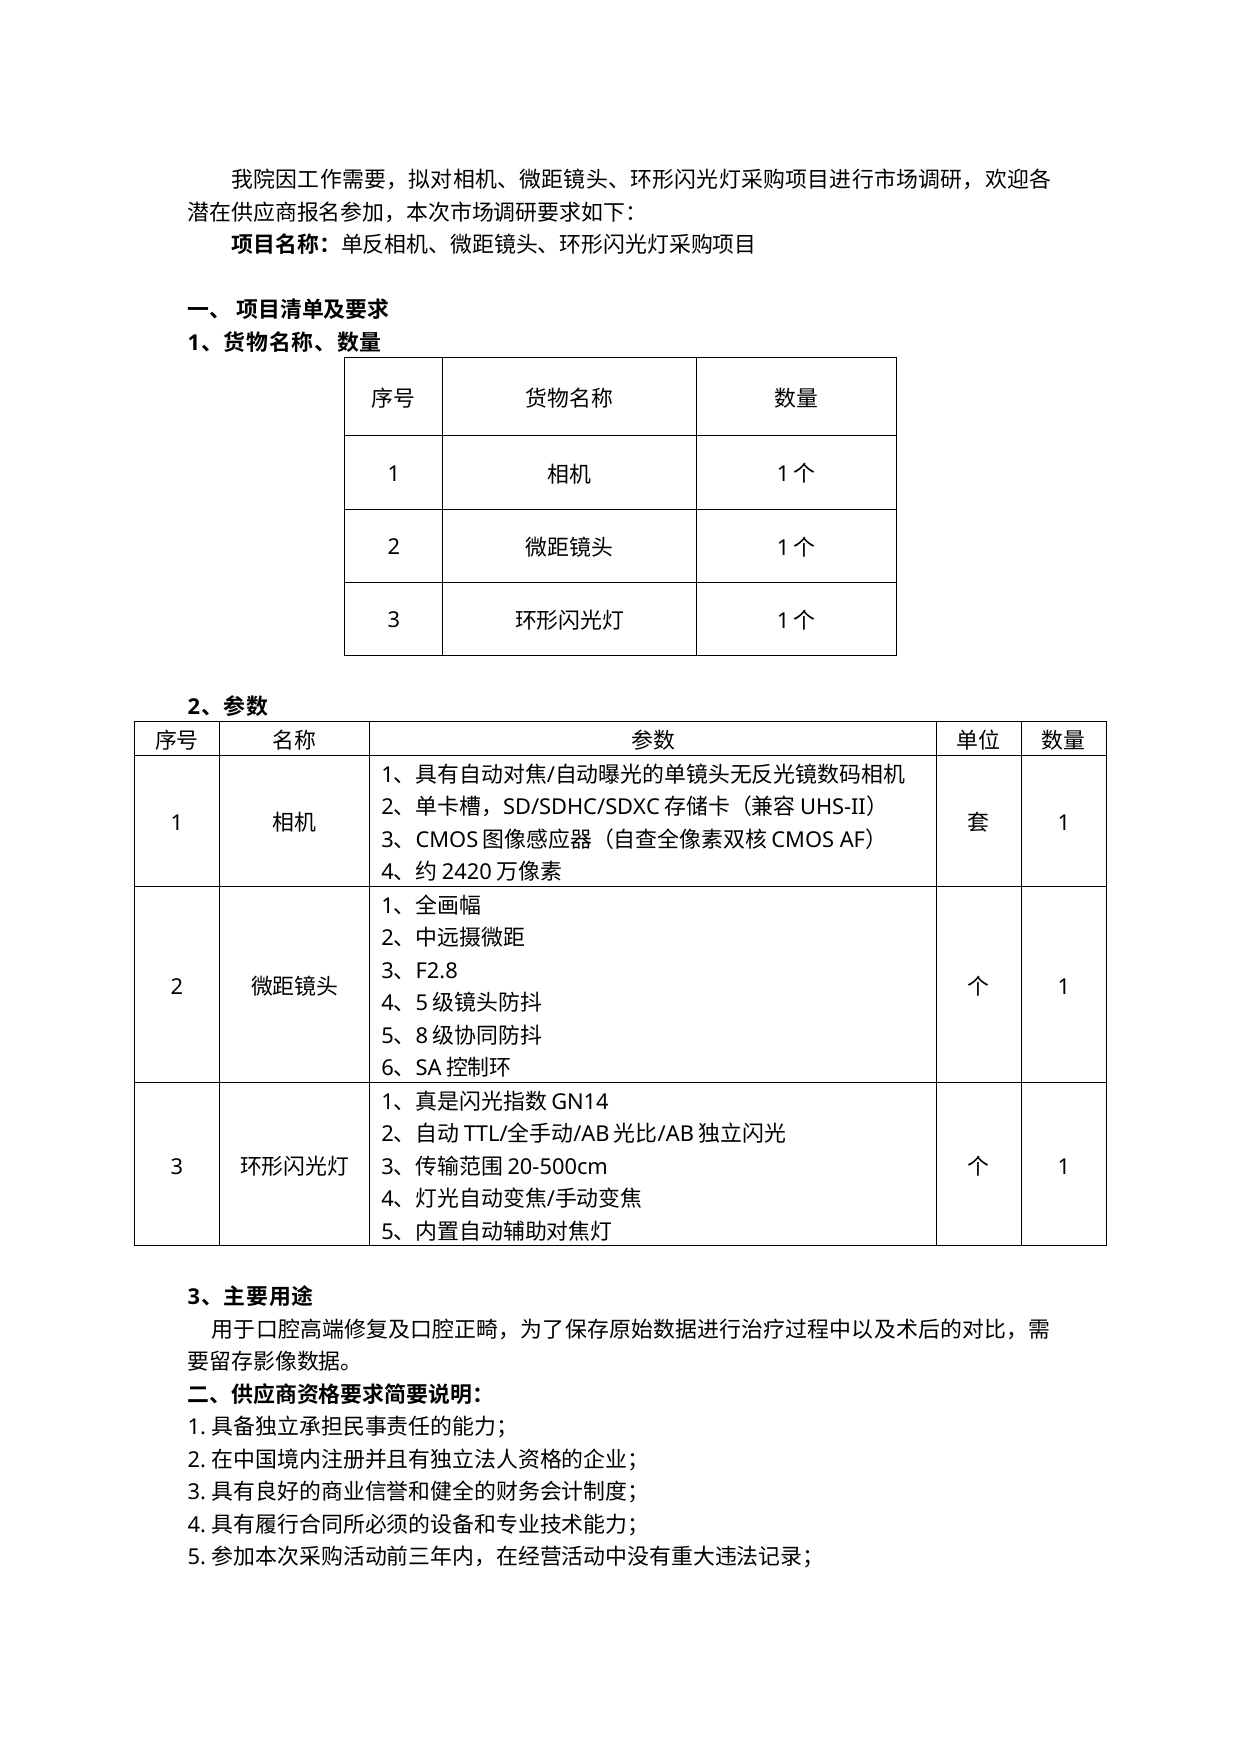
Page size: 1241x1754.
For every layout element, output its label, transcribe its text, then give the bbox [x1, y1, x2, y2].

text 3、主要用途 [187, 1279, 1053, 1311]
text 用于口腔高端修复及口腔正畸，为了保存原始数据进行治疗过程中以及术后的对比，需要留存影像数据。 [187, 1311, 1053, 1376]
table_cell 1个 [697, 583, 896, 655]
table_cell 微距镜头 [443, 510, 696, 582]
table_cell 1个 [697, 510, 896, 582]
text 一、 项目清单及要求 [187, 292, 1053, 324]
table_header 序号 [135, 722, 219, 755]
text 4. 具有履行合同所必须的设备和专业技术能力； [187, 1506, 1053, 1539]
table_header 数量 [697, 358, 896, 435]
table_cell 1、全画幅 2、中远摄微距 3、F2.8 4、5级镜头防抖 5、8级协同防抖 6、SA控制环 [370, 887, 936, 1082]
table_cell 套 [937, 756, 1021, 886]
table_header 参数 [370, 722, 936, 755]
table_cell 相机 [220, 756, 369, 886]
table_cell 3 [135, 1083, 219, 1245]
table_cell 微距镜头 [220, 887, 369, 1082]
text 1. 具备独立承担民事责任的能力； [187, 1409, 1053, 1441]
text 2. 在中国境内注册并且有独立法人资格的企业； [187, 1441, 1053, 1474]
table_cell 1个 [697, 436, 896, 508]
text 1、货物名称、数量 [187, 324, 1053, 357]
text 5. 参加本次采购活动前三年内，在经营活动中没有重大违法记录； [187, 1539, 1053, 1571]
table_cell 个 [937, 887, 1021, 1082]
table_cell 1 [345, 436, 442, 508]
text 3. 具有良好的商业信誉和健全的财务会计制度； [187, 1474, 1053, 1506]
table_cell 1 [1022, 1083, 1106, 1245]
text 项目名称：单反相机、微距镜头、环形闪光灯采购项目 [187, 227, 1053, 259]
table_cell 相机 [443, 436, 696, 508]
table_cell 环形闪光灯 [220, 1083, 369, 1245]
table_header 单位 [937, 722, 1021, 755]
table_cell 1 [1022, 756, 1106, 886]
table_cell 2 [135, 887, 219, 1082]
table_cell 1 [135, 756, 219, 886]
table_cell 真是闪光指数GN14 2、自动TTL/全手动/AB光比/AB独立闪光 3、传输范围20-500cm 4、灯光自动变焦/手动变焦 5、内置自动辅助对焦灯 [370, 1083, 936, 1245]
table_header 名称 [220, 722, 369, 755]
table_cell 环形闪光灯 [443, 583, 696, 655]
table_header 货物名称 [443, 358, 696, 435]
text 2、参数 [187, 689, 1053, 721]
text 二、供应商资格要求简要说明： [187, 1376, 1053, 1409]
table_cell 1、具有自动对焦/自动曝光的单镜头无反光镜数码相机 2、单卡槽，SD/SDHC/SDXC存储卡（兼容UHS-II） 3、CMOS图像感应器（自查全像素双核CMOS AF） 4、约2420万像素 [370, 756, 936, 886]
table_cell 3 [345, 583, 442, 655]
table_cell 个 [937, 1083, 1021, 1245]
table_cell 2 [345, 510, 442, 582]
table_cell 1 [1022, 887, 1106, 1082]
table_header 序号 [345, 358, 442, 435]
table_header 数量 [1022, 722, 1106, 755]
text 我院因工作需要，拟对相机、微距镜头、环形闪光灯采购项目进行市场调研，欢迎各潜在供应商报名参加，本次市场调研要求如下： [187, 162, 1053, 227]
